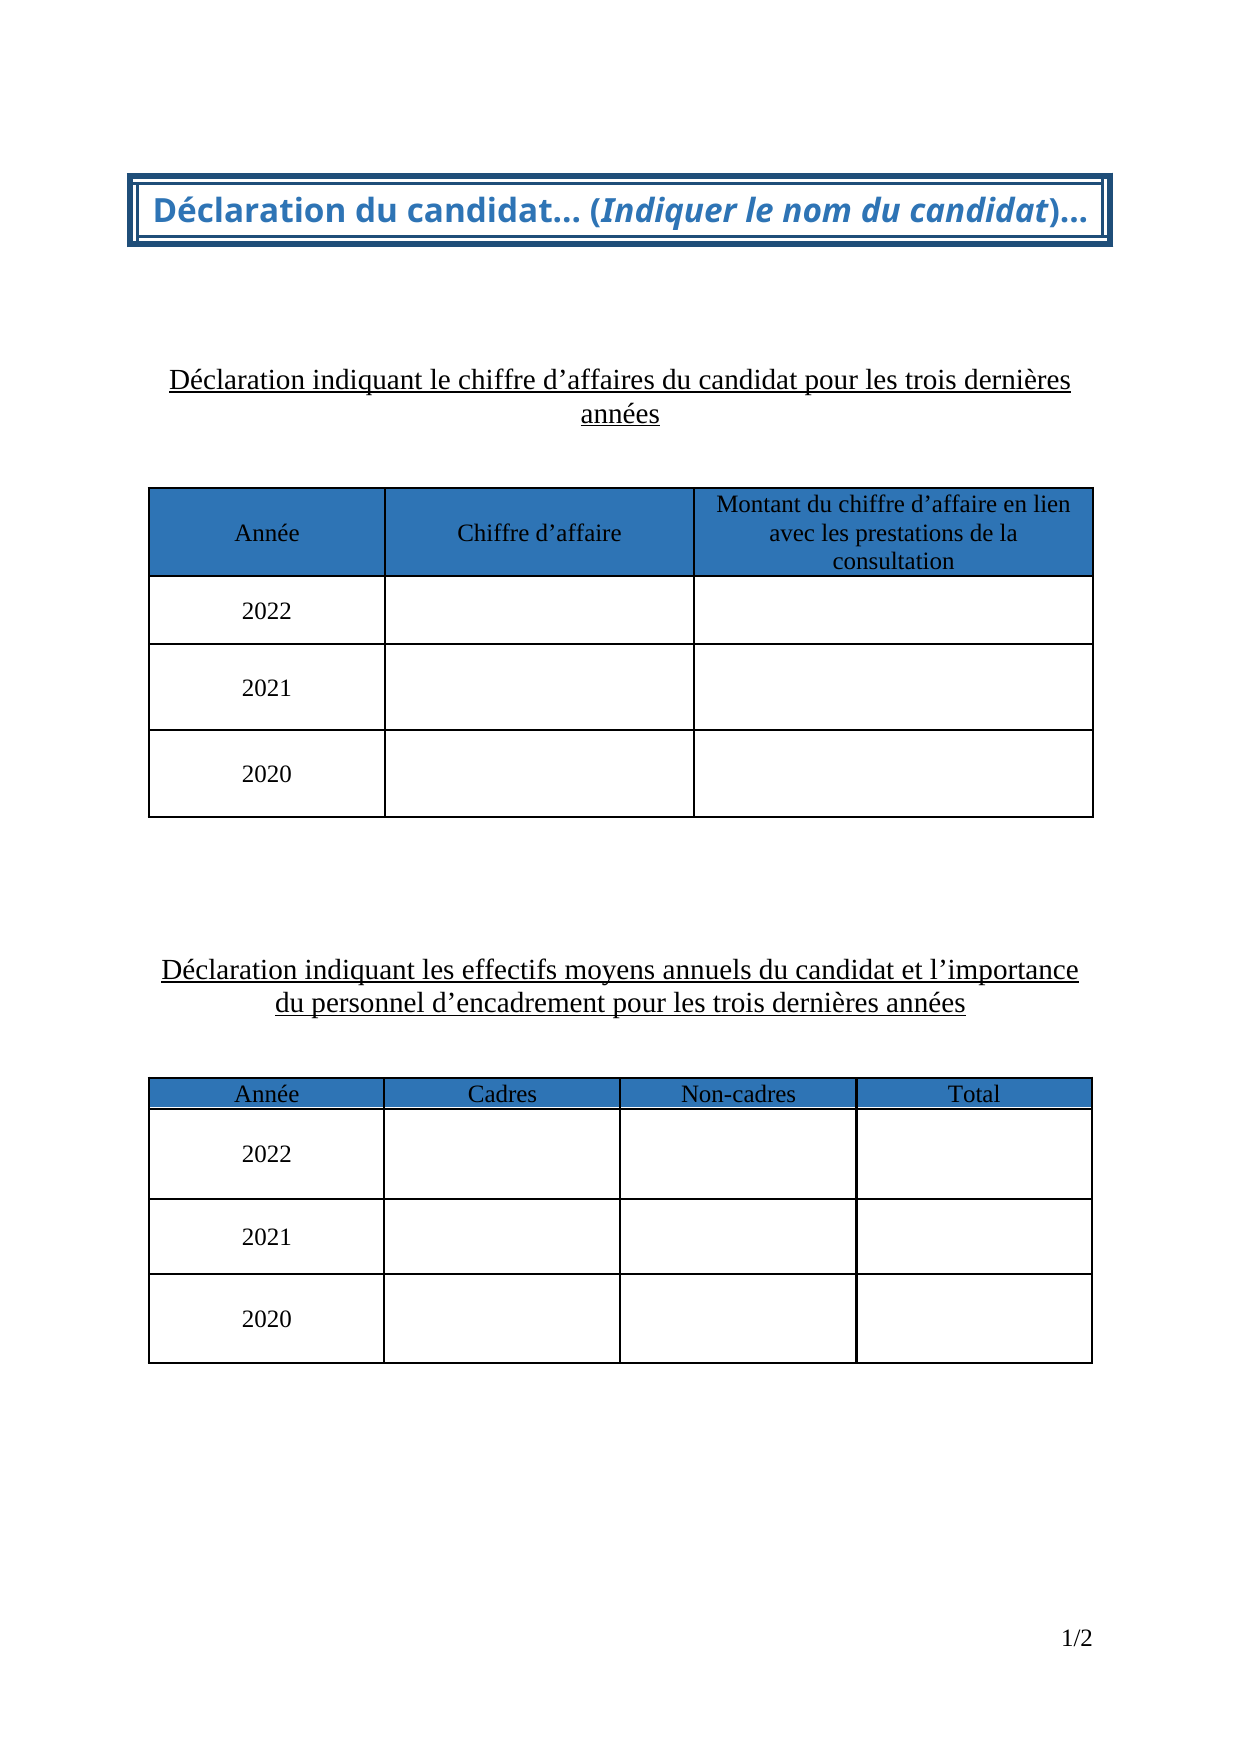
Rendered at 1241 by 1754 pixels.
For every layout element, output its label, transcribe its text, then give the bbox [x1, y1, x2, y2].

table_cell [386, 577, 693, 643]
subtitle Déclaration du candidat… (Indiquer le nom du candidat)... [139, 185, 1101, 235]
table_cell [695, 731, 1092, 816]
table_cell [858, 1275, 1091, 1362]
table_cell [385, 1200, 619, 1273]
table_cell 2020 [150, 731, 384, 816]
table_header Montant du chiffre d’affaire en lien avec les prestations de la consultation [695, 489, 1092, 575]
table_header Année [150, 1079, 383, 1107]
table_cell [858, 1200, 1091, 1273]
table_cell [621, 1200, 855, 1273]
table_header Non-cadres [621, 1079, 855, 1107]
table_cell [386, 731, 693, 816]
table_cell [695, 645, 1092, 729]
table_cell 2021 [150, 645, 384, 729]
table_cell [695, 577, 1092, 643]
table_cell [621, 1275, 855, 1362]
table_header Cadres [385, 1079, 619, 1107]
table_cell [858, 1110, 1091, 1198]
text Déclaration indiquant le chiffre d’affaires du candidat pour les trois dernières années [148, 362, 1093, 429]
text Déclaration indiquant les effectifs moyens annuels du candidat et l’importance du personnel d’encadrement pour les trois dernières années [148, 952, 1093, 1019]
table_header Total [858, 1079, 1091, 1107]
table_cell [386, 645, 693, 729]
table_header Année [150, 489, 384, 575]
table_cell 2020 [150, 1275, 383, 1362]
table_cell 2021 [150, 1200, 383, 1273]
table_header Chiffre d’affaire [386, 489, 693, 575]
table_cell 2022 [150, 1110, 383, 1198]
table_cell [385, 1275, 619, 1362]
table_cell [385, 1110, 619, 1198]
table_cell 2022 [150, 577, 384, 643]
table_cell [621, 1110, 855, 1198]
